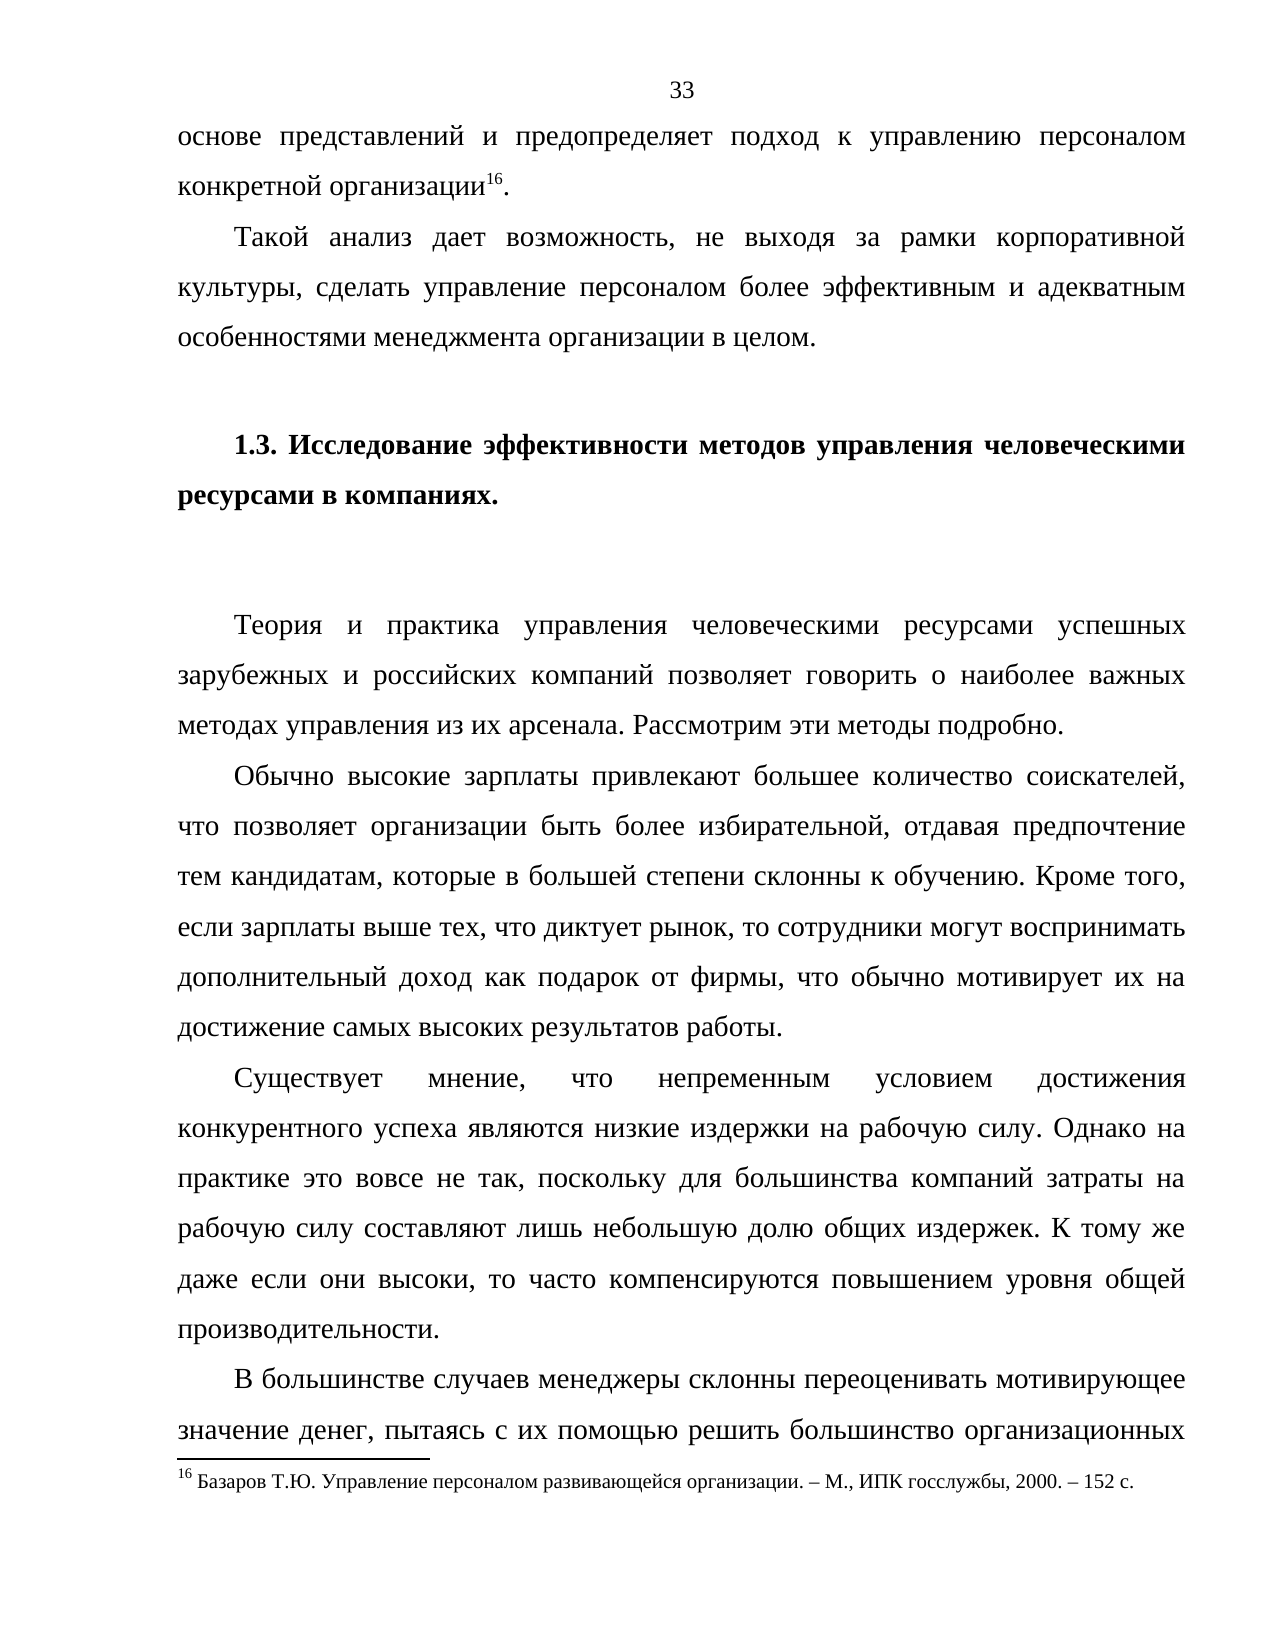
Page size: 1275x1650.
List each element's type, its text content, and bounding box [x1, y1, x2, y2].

text Существует мнение, что непременным условием достижения конкурентного успеха являются низкие издержки на рабочую силу. Однако на практике это вовсе не так, поскольку для большинства компаний затраты на рабочую силу составляют лишь небольшую долю общих издержек. К тому же даже если они высоки, то часто компенсируются повышением уровня общей производительности. [177, 1060, 1186, 1345]
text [177, 118, 1186, 202]
text 1.3. Исследование эффективности методов управления человеческими ресурсами в компаниях. [177, 427, 1186, 511]
text Обычно высокие зарплаты привлекают большее количество соискателей, что позволяет организации быть более избирательной, отдавая предпочтение тем кандидатам, которые в большей степени склонны к обучению. Кроме того, если зарплаты выше тех, что диктует рынок, то сотрудники могут воспринимать дополнительный доход как подарок от фирмы, что обычно мотивирует их на достижение самых высоких результатов работы. [177, 758, 1186, 1043]
text Теория и практика управления человеческими ресурсами успешных зарубежных и российских компаний позволяет говорить о наиболее важных методах управления из их арсенала. Рассмотрим эти методы подробно. [177, 607, 1186, 741]
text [177, 1362, 1186, 1445]
text Такой анализ дает возможность, не выходя за рамки корпоративной культуры, сделать управление персоналом более эффективным и адекватным особенностями менеджмента организации в целом. [177, 219, 1186, 353]
